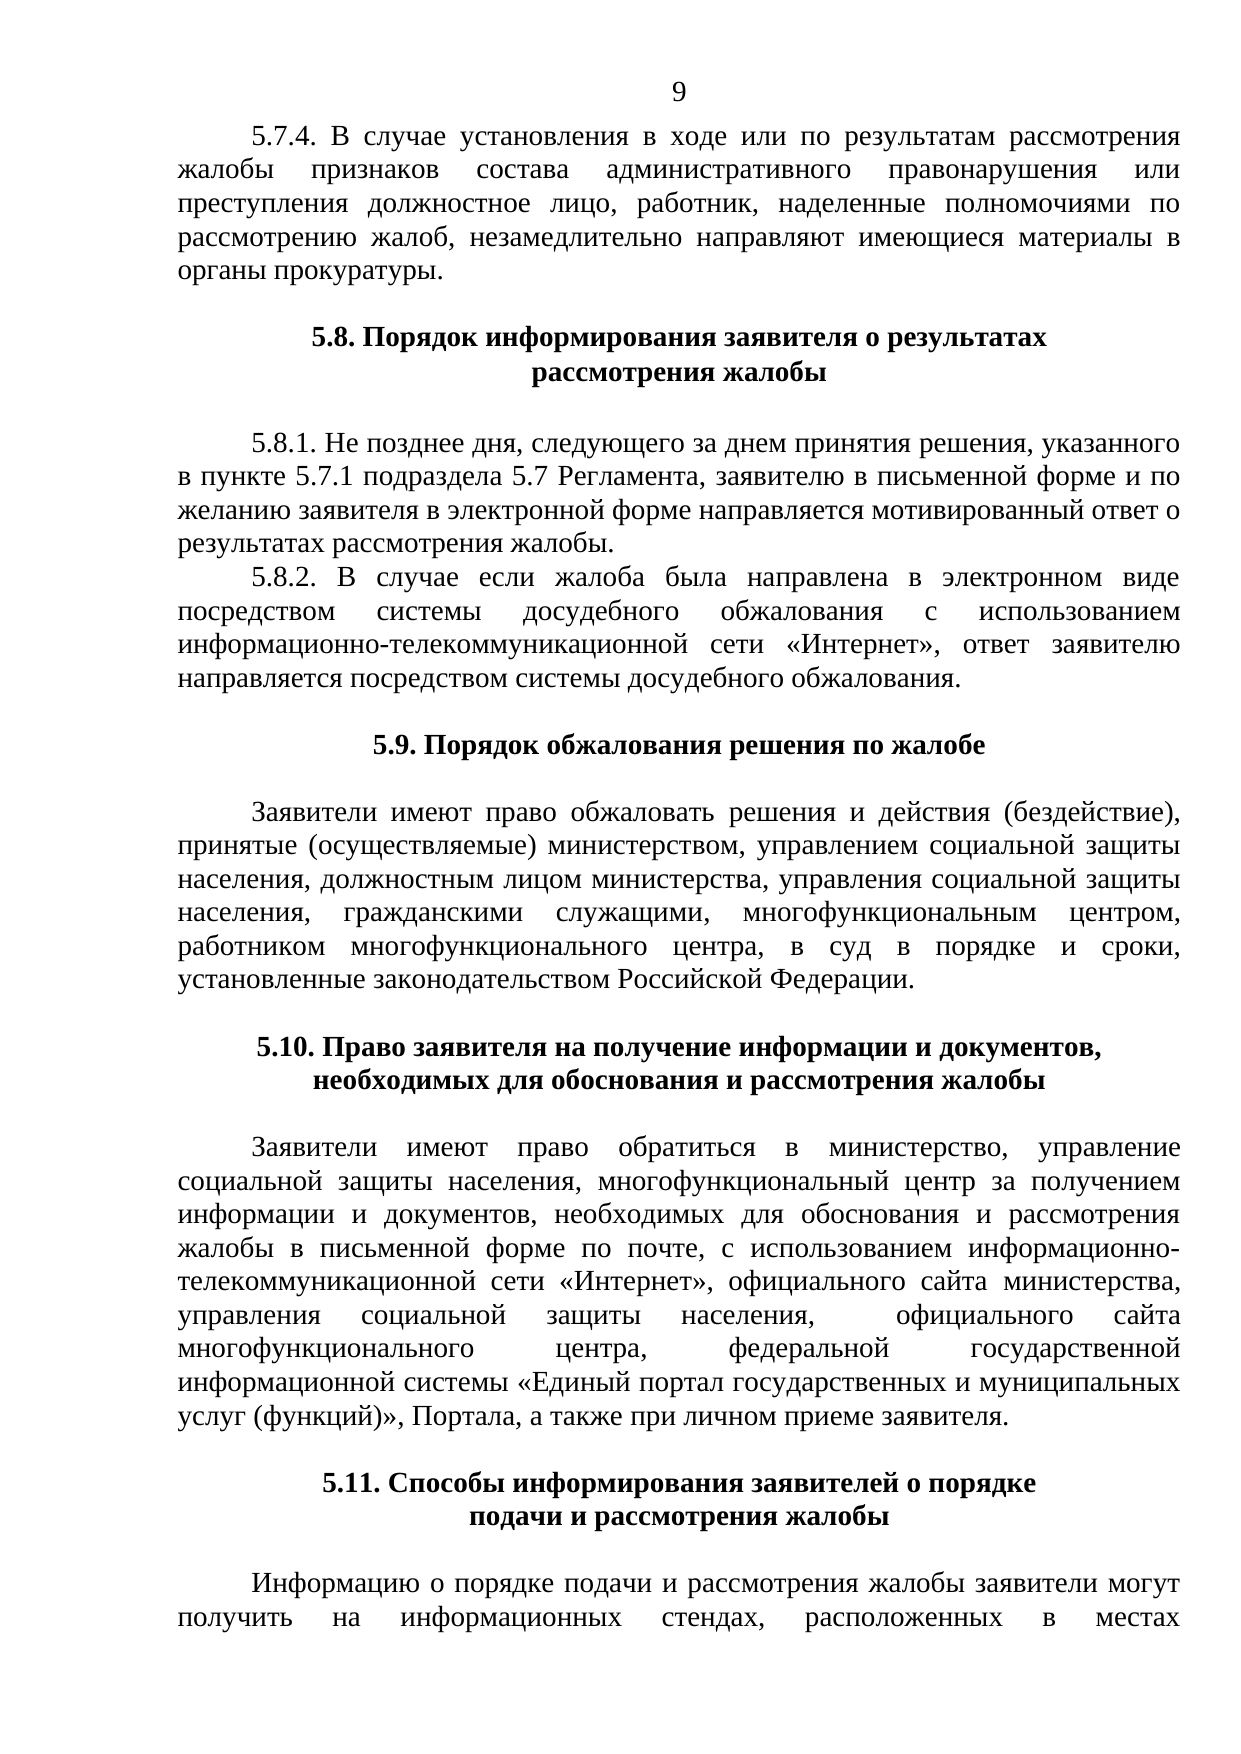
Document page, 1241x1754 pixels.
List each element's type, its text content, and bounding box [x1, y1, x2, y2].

text 5.8.1. Не позднее дня, следующего за днем принятия решения, указанного в пункте 5.7.1 подраздела 5.7 Регламента, заявителю в письменной форме и по желанию заявителя в электронной форме направляется мотивированный ответ о результатах рассмотрения жалобы. [177, 425, 1181, 559]
text 5.10. Право заявителя на получение информации и документов, [177, 1029, 1181, 1062]
text 5.8. Порядок информирования заявителя о результатах [177, 319, 1181, 353]
text 5.9. Порядок обжалования решения по жалобе [177, 727, 1181, 760]
text 5.7.4. В случае установления в ходе или по результатам рассмотрения жалобы признаков состава административного правонарушения или преступления должностное лицо, работник, наделенные полномочиями по рассмотрению жалоб, незамедлительно направляют имеющиеся материалы в органы прокуратуры. [177, 118, 1181, 286]
text Заявители имеют право обжаловать решения и действия (бездействие), принятые (осуществляемые) министерством, управлением социальной защиты населения, должностным лицом министерства, управления социальной защиты населения, гражданскими служащими, многофункциональным центром, работником многофункционального центра, в суд в порядке и сроки, установленные законодательством Российской Федерации. [177, 794, 1181, 995]
text подачи и рассмотрения жалобы [177, 1498, 1181, 1532]
text 5.8.2. В случае если жалоба была направлена в электронном виде посредством системы досудебного обжалования с использованием информационно-телекоммуникационной сети «Интернет», ответ заявителю направляется посредством системы досудебного обжалования. [177, 559, 1181, 693]
text рассмотрения жалобы [177, 354, 1181, 388]
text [177, 1565, 1181, 1632]
text 5.11. Способы информирования заявителей о порядке [177, 1465, 1181, 1498]
text Заявители имеют право обратиться в министерство, управление социальной защиты населения, многофункциональный центр за получением информации и документов, необходимых для обоснования и рассмотрения жалобы в письменной форме по почте, с использованием информационно-телекоммуникационной сети «Интернет», официального сайта министерства, управления социальной защиты населения, официального сайта многофункционального центра, федеральной государственной информационной системы «Единый портал государственных и муниципальных услуг (функций)», Портала, а также при личном приеме заявителя. [177, 1129, 1181, 1431]
text необходимых для обоснования и рассмотрения жалобы [177, 1062, 1181, 1096]
